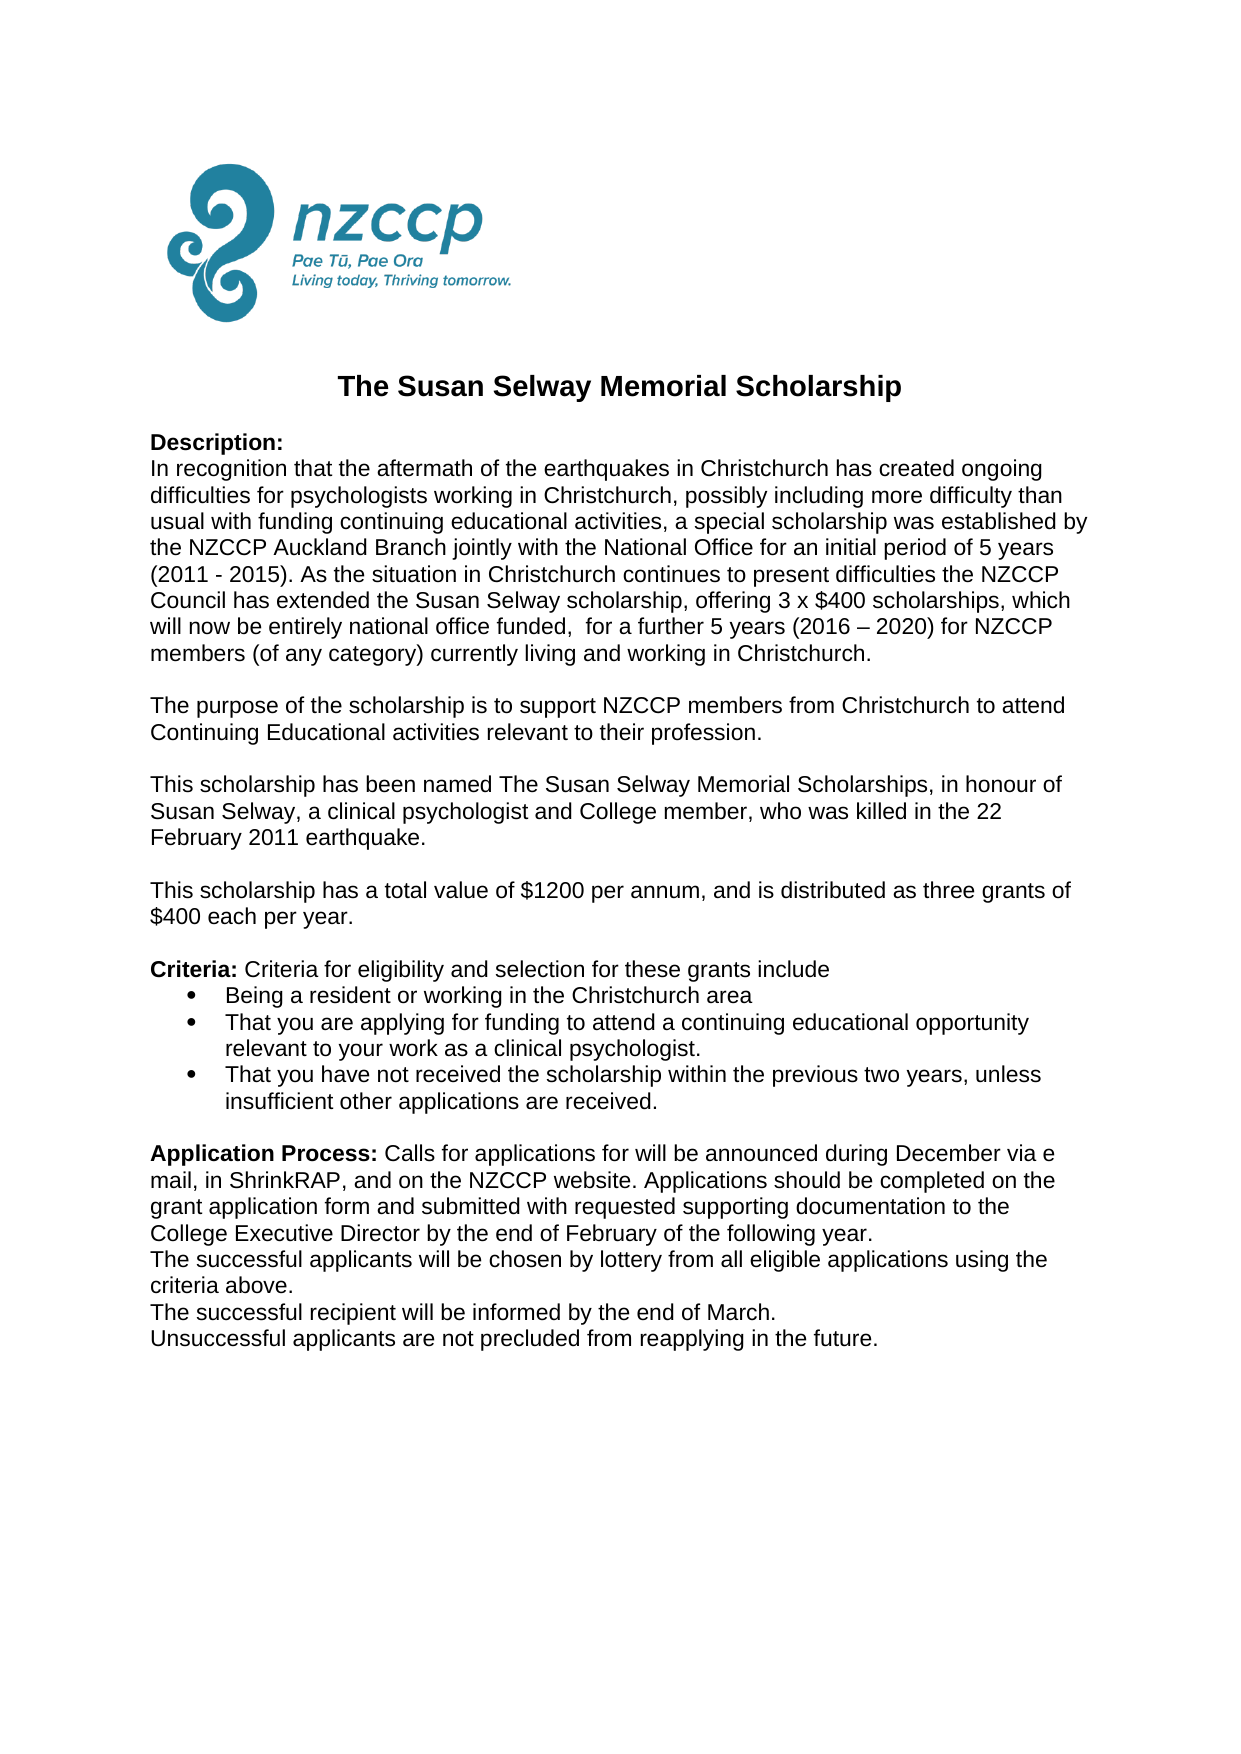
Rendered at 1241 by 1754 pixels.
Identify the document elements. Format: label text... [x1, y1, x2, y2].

text The successful recipient will be informed by the end of March. [150, 1298, 1090, 1325]
text The Susan Selway Memorial Scholarship [150, 369, 1090, 402]
text Unsuccessful applicants are not precluded from reapplying in the future. [150, 1325, 1090, 1351]
text In recognition that the aftermath of the earthquakes in Christchurch has created ongoing difficulties for psychologists working in Christchurch, possibly including more difficulty than usual with funding continuing educational activities, a special scholarship was established by the NZCCP Auckland Branch jointly with the National Office for an initial period of 5 years (2011 - 2015). As the situation in Christchurch continues to present difficulties the NZCCP Council has extended the Susan Selway scholarship, offering 3 x $400 scholarships, which will now be entirely national office funded, for a further 5 years (2016 – 2020) for NZCCP members (of any category) currently living and working in Christchurch. [150, 455, 1090, 666]
text Criteria: Criteria for eligibility and selection for these grants include [150, 956, 1090, 982]
list That you are applying for funding to attend a continuing educational opportunity relevant to your work as a clinical psychologist. [187, 1009, 1090, 1061]
text Application Process: Calls for applications for will be announced during December via e mail, in ShrinkRAP, and on the NZCCP website. Applications should be completed on the grant application form and submitted with requested supporting documentation to the College Executive Director by the end of February of the following year. [150, 1140, 1090, 1246]
list Being a resident or working in the Christchurch area [187, 982, 1090, 1009]
text Description: [150, 429, 1090, 455]
text This scholarship has been named The Susan Selway Memorial Scholarships, in honour of Susan Selway, a clinical psychologist and College member, who was killed in the 22 February 2011 earthquake. [150, 771, 1090, 851]
text The purpose of the scholarship is to support NZCCP members from Christchurch to attend Continuing Educational activities relevant to their profession. [150, 692, 1090, 745]
list That you have not received the scholarship within the previous two years, unless insufficient other applications are received. [187, 1061, 1090, 1114]
text The successful applicants will be chosen by lottery from all eligible applications using the criteria above. [150, 1246, 1090, 1298]
picture [150, 150, 532, 336]
text This scholarship has a total value of $1200 per annum, and is distributed as three grants of $400 each per year. [150, 877, 1090, 929]
